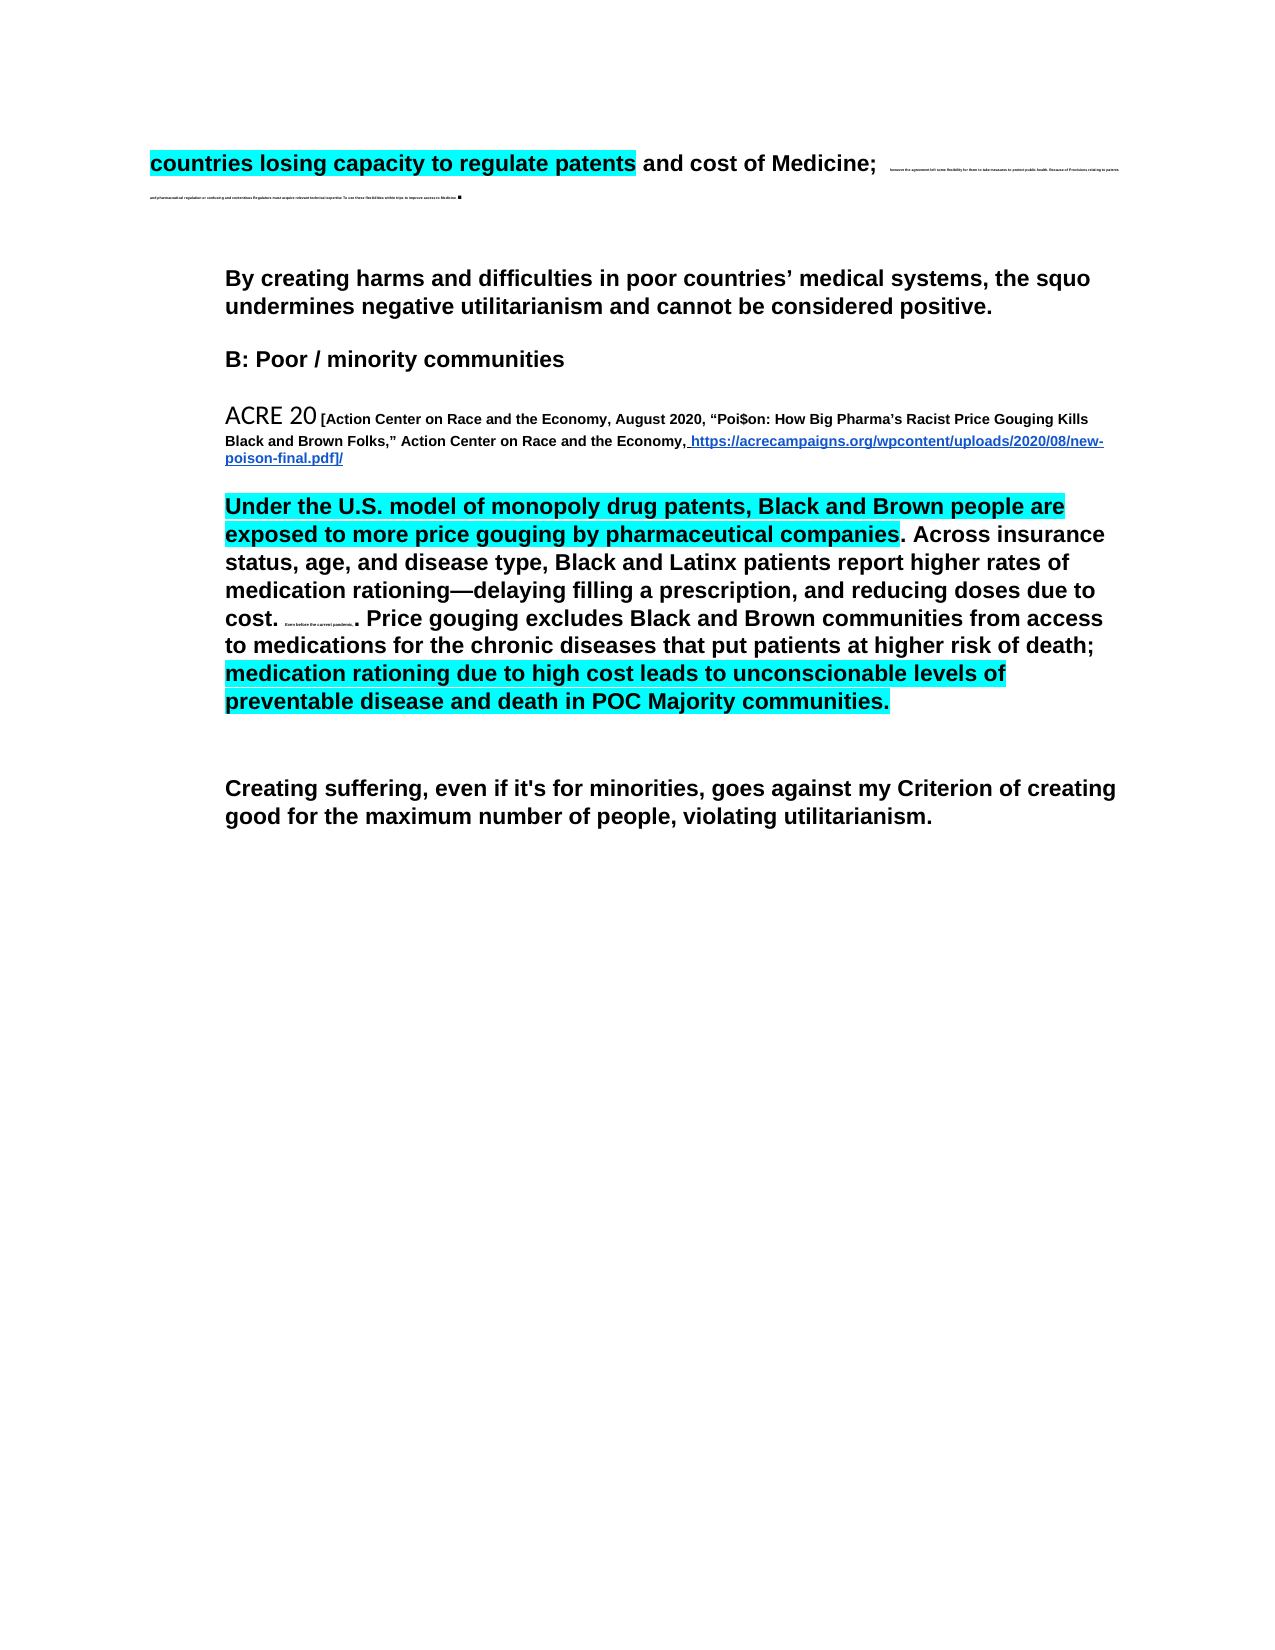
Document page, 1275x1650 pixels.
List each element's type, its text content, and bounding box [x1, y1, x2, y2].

text Creating suffering, even if it's for minorities, goes against my Criterion of creating good for the maximum number of people, violating utilitarianism. [225, 775, 1125, 829]
text ACRE 20 [Action Center on Race and the Economy, August 2020, “Poi$on: How Big Pharma’s Racist Price Gouging Kills Black and Brown Folks,” Action Center on Race and the Economy, https://acrecampaigns.org/wpcontent/uploads/2020/08/new-poison-final.pdf]/ [225, 398, 1125, 467]
text B: Poor / minority communities [225, 346, 1125, 372]
text Under the U.S. model of monopoly drug patents, Black and Brown people are exposed to more price gouging by pharmaceutical companies. Across insurance status, age, and disease type, Black and Latinx patients report higher rates of medication rationing—delaying filling a prescription, and reducing doses due to cost. Even before the current pandemic,. Price gouging excludes Black and Brown communities from access to medications for the chronic diseases that put patients at higher risk of death; medication rationing due to high cost leads to unconscionable levels of preventable disease and death in POC Majority communities. [225, 493, 1125, 714]
text By creating harms and difficulties in poor countries’ medical systems, the squo undermines negative utilitarianism and cannot be considered positive. [225, 265, 1125, 319]
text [150, 150, 1125, 204]
